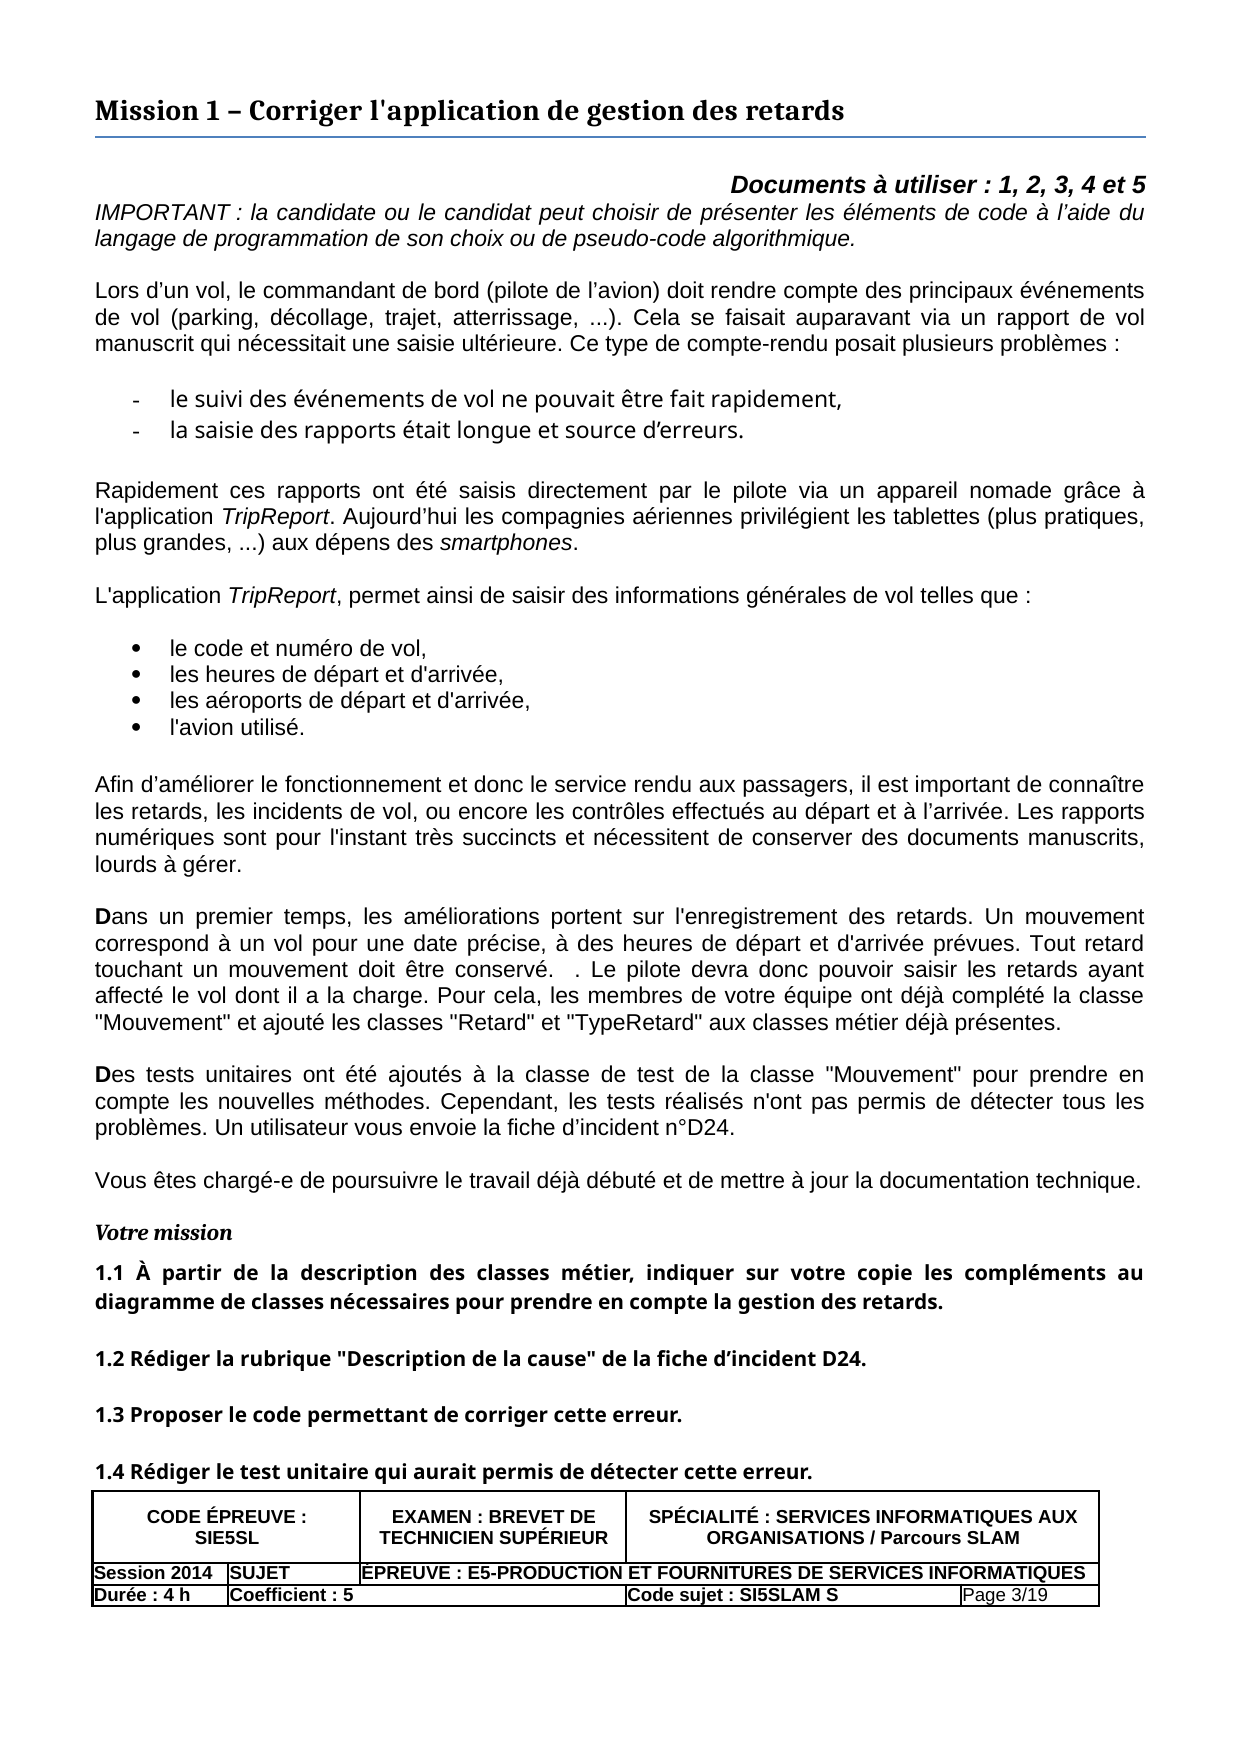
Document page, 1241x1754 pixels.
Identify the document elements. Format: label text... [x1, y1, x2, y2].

text Afin d’améliorer le fonctionnement et donc le service rendu aux passagers, il est important de connaître les retards, les incidents de vol, ou encore les contrôles effectués au départ et à l’arrivée. Les rapports numériques sont pour l'instant très succincts et nécessitent de conserver des documents manuscrits, lourds à gérer. [94, 771, 1146, 877]
list la saisie des rapports était longue et source d’erreurs. [132, 414, 1146, 445]
text Dans un premier temps, les améliorations portent sur l'enregistrement des retards. Un mouvement correspond à un vol pour une date précise, à des heures de départ et d'arrivée prévues. Tout retard touchant un mouvement doit être conservé. . Le pilote devra donc pouvoir saisir les retards ayant affecté le vol dont il a la charge. Pour cela, les membres de votre équipe ont déjà complété la classe "Mouvement" et ajouté les classes "Retard" et "TypeRetard" aux classes métier déjà présentes. [94, 903, 1146, 1035]
list le code et numéro de vol, [132, 635, 1146, 661]
text Rapidement ces rapports ont été saisis directement par le pilote via un appareil nomade grâce à l'application TripReport. Aujourd’hui les compagnies aériennes privilégient les tablettes (plus pratiques, plus grandes, ...) aux dépens des smartphones. [94, 477, 1146, 556]
title Mission 1 – Corriger l'application de gestion des retards [94, 94, 1146, 138]
list le suivi des événements de vol ne pouvait être fait rapidement, [132, 383, 1146, 414]
text Lors d’un vol, le commandant de bord (pilote de l’avion) doit rendre compte des principaux événements de vol (parking, décollage, trajet, atterrissage, ...). Cela se faisait auparavant via un rapport de vol manuscrit qui nécessitait une saisie ultérieure. Ce type de compte-rendu posait plusieurs problèmes : [94, 277, 1146, 357]
list les heures de départ et d'arrivée, [132, 661, 1146, 687]
list les aéroports de départ et d'arrivée, [132, 687, 1146, 714]
text 1.1 À partir de la description des classes métier, indiquer sur votre copie les compléments au diagramme de classes nécessaires pour prendre en compte la gestion des retards. [94, 1258, 1146, 1315]
text L'application TripReport, permet ainsi de saisir des informations générales de vol telles que : [94, 582, 1146, 608]
text IMPORTANT : la candidate ou le candidat peut choisir de présenter les éléments de code à l’aide du langage de programmation de son choix ou de pseudo-code algorithmique. [94, 198, 1146, 251]
list l'avion utilisé. [132, 714, 1146, 740]
subtitle Votre mission [94, 1219, 1146, 1246]
text 1.4 Rédiger le test unitaire qui aurait permis de détecter cette erreur. [94, 1457, 1146, 1486]
text Des tests unitaires ont été ajoutés à la classe de test de la classe "Mouvement" pour prendre en compte les nouvelles méthodes. Cependant, les tests réalisés n'ont pas permis de détecter tous les problèmes. Un utilisateur vous envoie la fiche d’incident n°D24. [94, 1061, 1146, 1140]
text 1.3 Proposer le code permettant de corriger cette erreur. [94, 1401, 1146, 1429]
text Documents à utiliser : 1, 2, 3, 4 et 5 [94, 170, 1146, 198]
text Vous êtes chargé-e de poursuivre le travail déjà débuté et de mettre à jour la documentation technique. [94, 1167, 1146, 1193]
text 1.2 Rédiger la rubrique "Description de la cause" de la fiche d’incident D24. [94, 1344, 1146, 1372]
